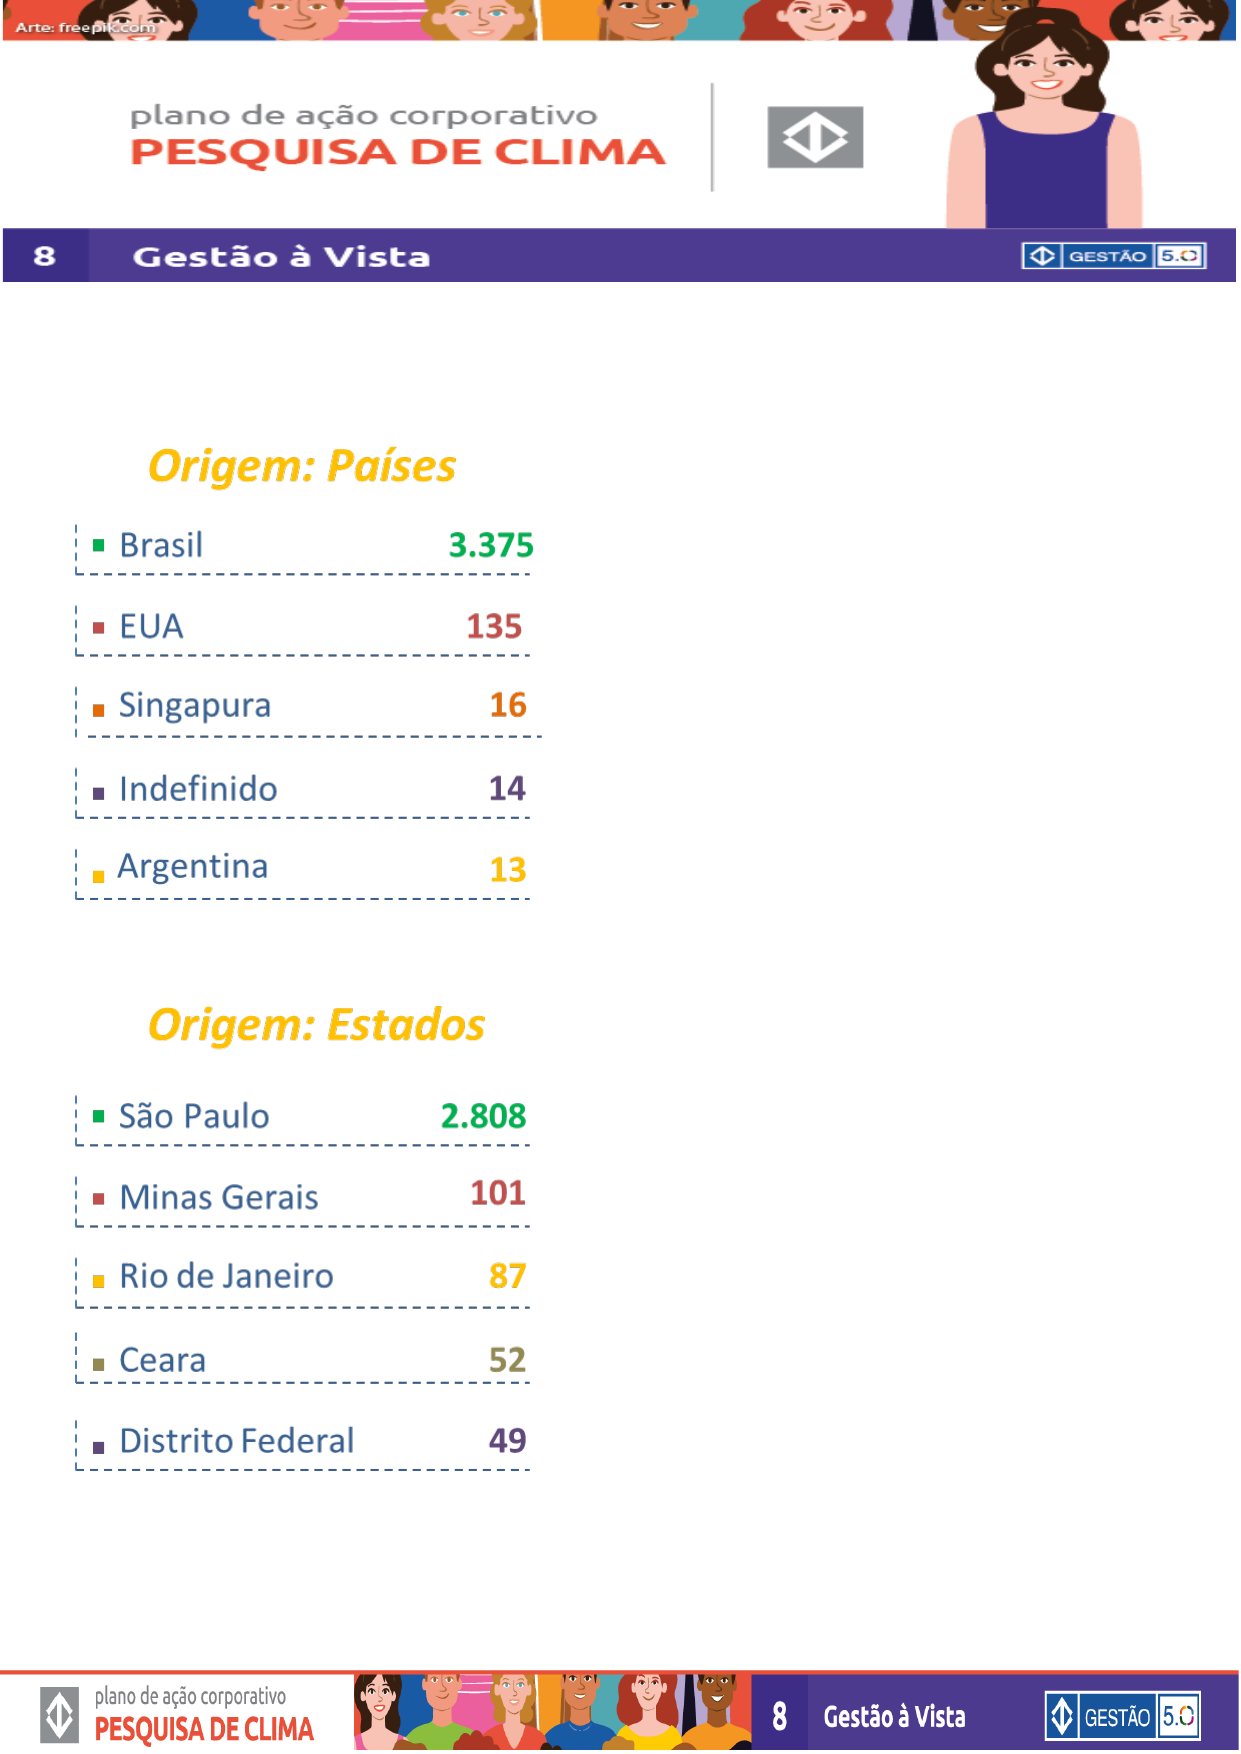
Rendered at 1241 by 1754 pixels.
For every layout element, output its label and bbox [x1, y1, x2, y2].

picture [0, 1670, 1239, 1750]
picture [75, 418, 558, 915]
picture [1, 0, 1236, 282]
picture [75, 977, 550, 1486]
